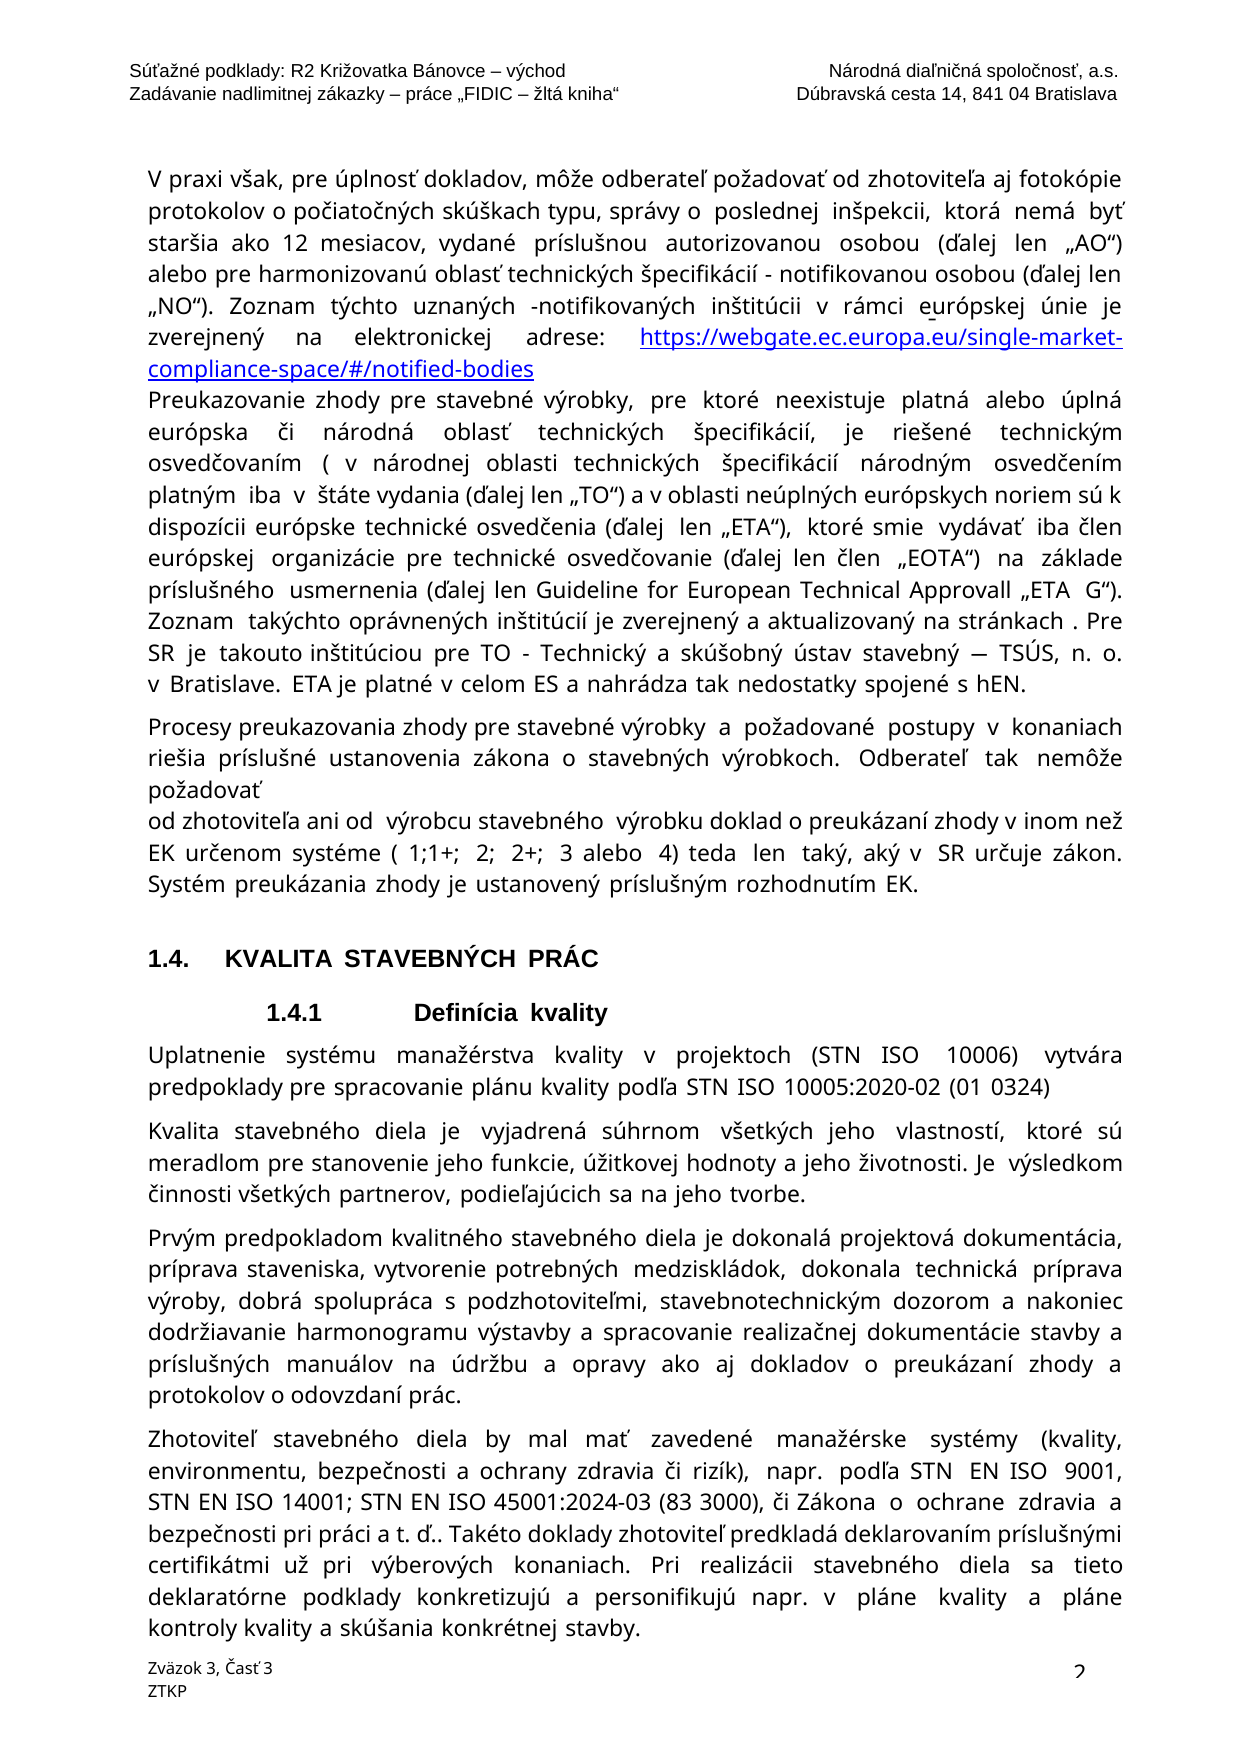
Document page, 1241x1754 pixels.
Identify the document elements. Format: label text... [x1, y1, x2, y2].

subtitle KVALITA STAVEBNÝCH PRÁC [148, 944, 1134, 973]
text Uplatnenie systému manažérstva kvality v projektoch (STN ISO 10006) vytvára predpoklady pre spracovanie plánu kvality podľa STN ISO 10005:2020-02 (01 0324) [148, 1039, 1123, 1102]
text Prvým predpokladom kvalitného stavebného diela je dokonalá projektová dokumentácia, príprava staveniska, vytvorenie potrebných medziskládok, dokonala technická príprava výroby, dobrá spolupráca s podzhotoviteľmi, stavebnotechnickým dozorom a nakoniec dodržiavanie harmonogramu výstavby a spracovanie realizačnej dokumentácie stavby a príslušných manuálov na údržbu a opravy ako aj dokladov o preukázaní zhody a protokolov o odovzdaní prác. [148, 1222, 1123, 1411]
subtitle Definícia kvality [266, 998, 1134, 1027]
text Kvalita stavebného diela je vyjadrená súhrnom všetkých jeho vlastností, ktoré sú meradlom pre stanovenie jeho funkcie, úžitkovej hodnoty a jeho životnosti. Je výsledkom činnosti všetkých partnerov, podieľajúcich sa na jeho tvorbe. [148, 1115, 1123, 1209]
text Procesy preukazovania zhody pre stavebné výrobky a požadované postupy v konaniach riešia príslušné ustanovenia zákona o stavebných výrobkoch. Odberateľ tak nemôže požadovať od zhotoviteľa ani od výrobcu stavebného výrobku doklad o preukázaní zhody v inom než EK určenom systéme ( 1;1+; 2; 2+; 3 alebo 4) teda len taký, aký v SR určuje zákon. Systém preukázania zhody je ustanovený príslušným rozhodnutím EK. [148, 711, 1123, 900]
text V praxi však, pre úplnosť dokladov, môže odberateľ požadovať od zhotoviteľa aj fotokópie protokolov o počiatočných skúškach typu, správy o poslednej inšpekcii, ktorá nemá byť staršia ako 12 mesiacov, vydané príslušnou autorizovanou osobou (ďalej len „AO“) alebo pre harmonizovanú oblasť technických špecifikácií - notifikovanou osobou (ďalej len „NO“). Zoznam týchto uznaných -notifikovaných inštitúcii v rámci európskej únie je zverejnený na elektronickej adrese: https://webgate.ec.europa.eu/single-market-compliance-space/#/notified-bodies [148, 163, 1123, 384]
text Zhotoviteľ stavebného diela by mal mať zavedené manažérske systémy (kvality, environmentu, bezpečnosti a ochrany zdravia či rizík), napr. podľa STN EN ISO 9001, STN EN ISO 14001; STN EN ISO 45001:2024-03 (83 3000), či Zákona o ochrane zdravia a bezpečnosti pri práci a t. ď.. Takéto doklady zhotoviteľ predkladá deklarovaním príslušnými certifikátmi už pri výberových konaniach. Pri realizácii stavebného diela sa tieto deklaratórne podklady konkretizujú a personifikujú napr. v pláne kvality a pláne kontroly kvality a skúšania konkrétnej stavby. [148, 1423, 1123, 1644]
text Preukazovanie zhody pre stavebné výrobky, pre ktoré neexistuje platná alebo úplná európska či národná oblasť technických špecifikácií, je riešené technickým osvedčovaním ( v národnej oblasti technických špecifikácií národným osvedčením platným iba v štáte vydania (ďalej len „TO“) a v oblasti neúplných európskych noriem sú k dispozícii európske technické osvedčenia (ďalej len „ETA“), ktoré smie vydávať iba člen európskej organizácie pre technické osvedčovanie (ďalej len člen „EOTA“) na základe príslušného usmernenia (ďalej len Guideline for European Technical Approvall „ETA G“). Zoznam takýchto oprávnených inštitúcií je zverejnený a aktualizovaný na stránkach . Pre SR je takouto inštitúciou pre TO - Technický a skúšobný ústav stavebný – TSÚS, n. o. v Bratislave. ETA je platné v celom ES a nahrádza tak nedostatky spojené s hEN. [148, 384, 1123, 699]
